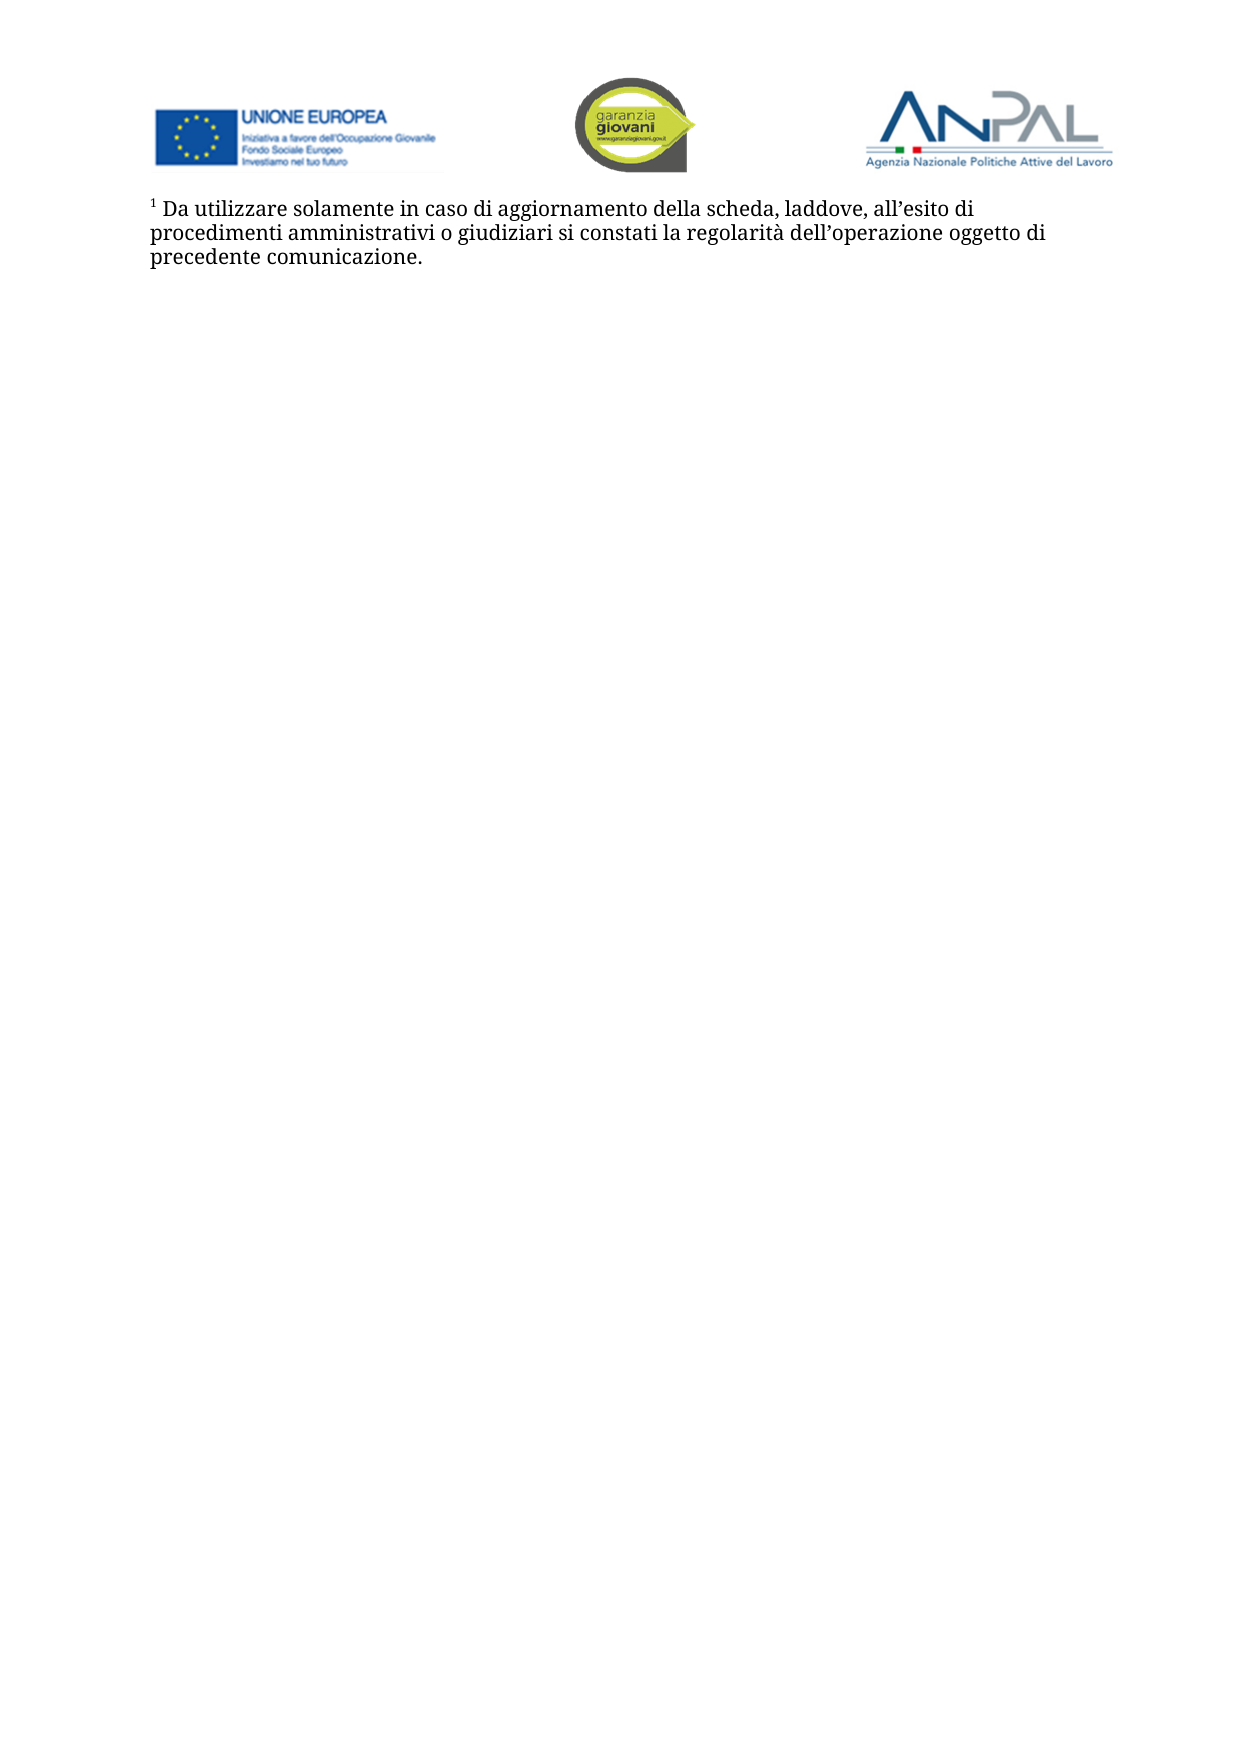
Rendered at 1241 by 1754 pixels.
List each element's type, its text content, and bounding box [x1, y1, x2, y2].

text 1 Da utilizzare solamente in caso di aggiornamento della scheda, laddove, all’esito di procedimenti amministrativi o giudiziari si constati la regolarità dell’operazione oggetto di precedente comunicazione. [150, 197, 1087, 269]
picture [573, 75, 701, 174]
picture [150, 104, 444, 174]
picture [854, 78, 1125, 174]
